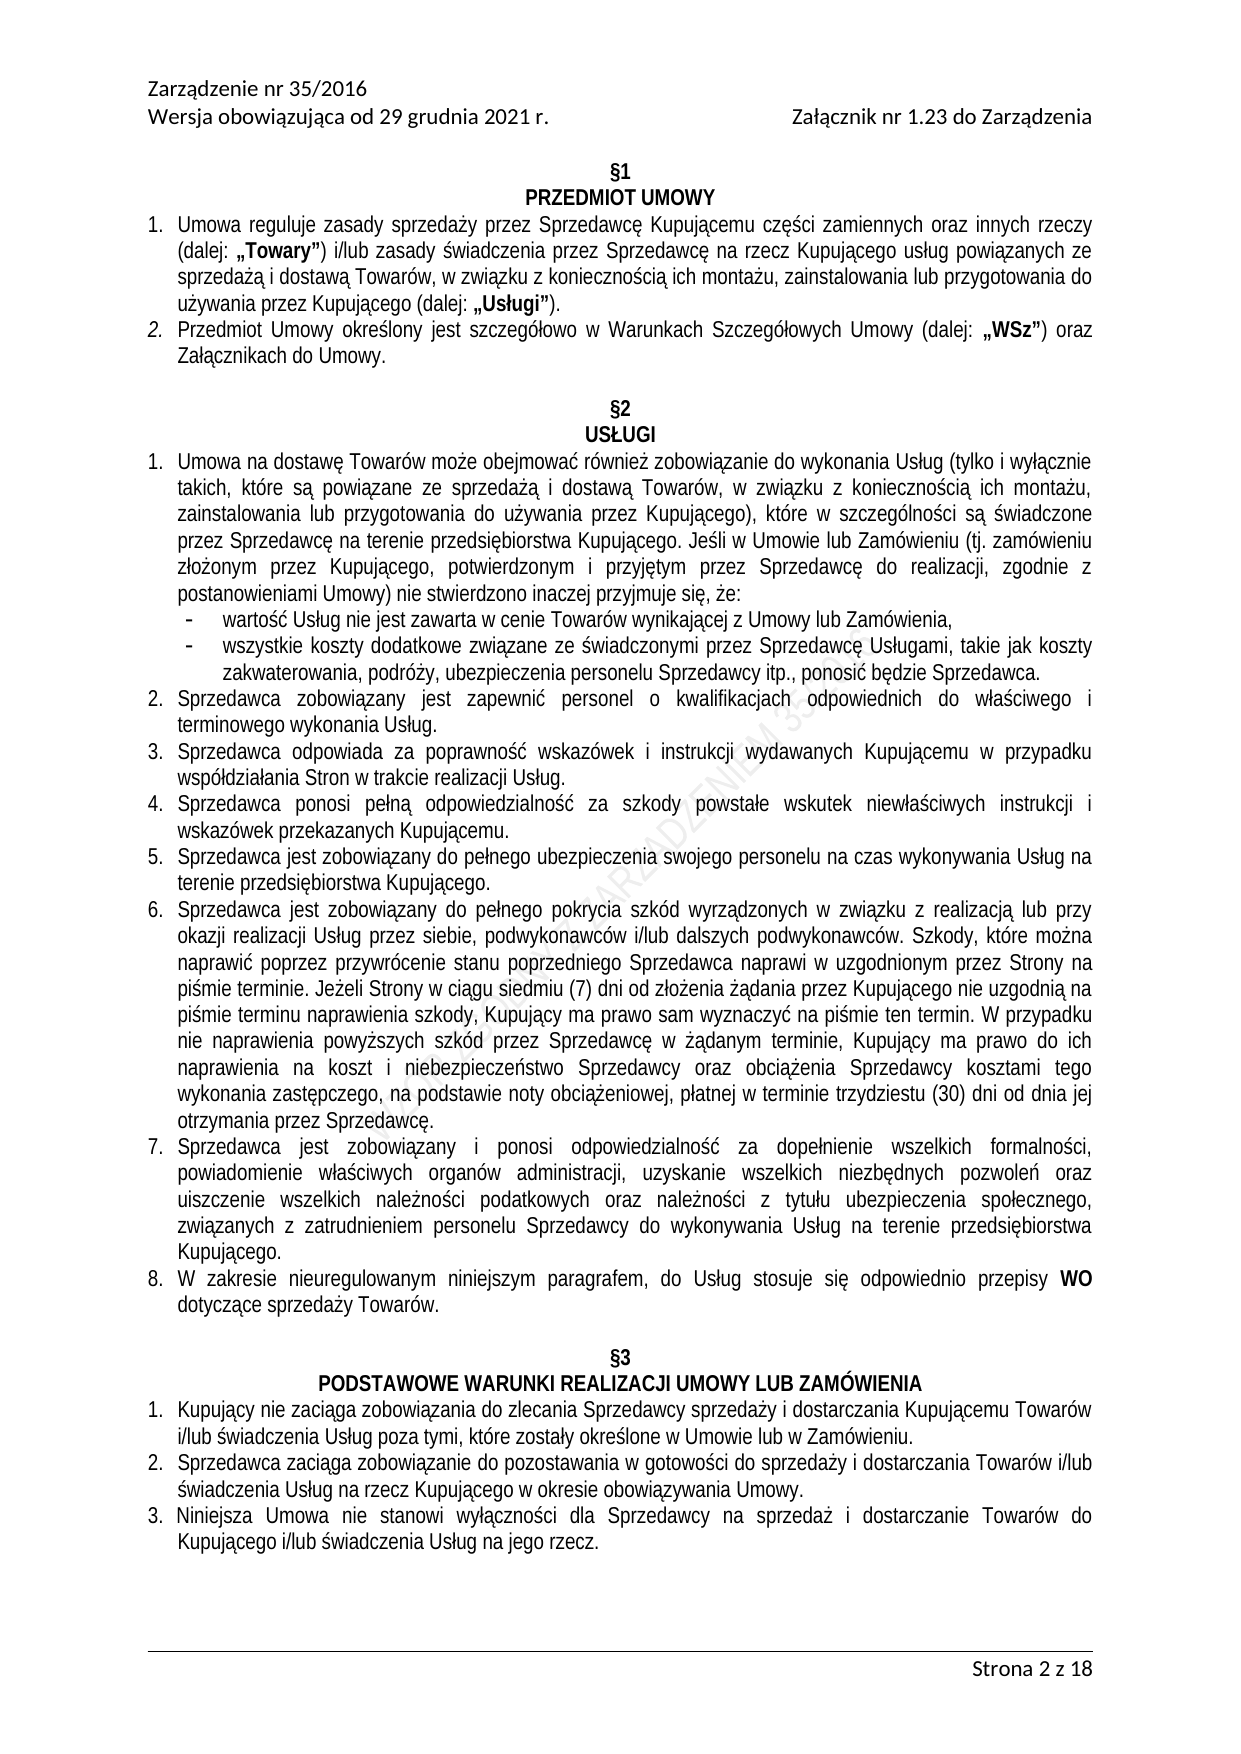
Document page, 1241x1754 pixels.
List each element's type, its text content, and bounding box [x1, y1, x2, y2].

list Sprzedawca ponosi pełną odpowiedzialność za szkody powstałe wskutek niewłaściwych instrukcji i wskazówek przekazanych Kupującemu. [148, 790, 1093, 843]
list Umowa reguluje zasady sprzedaży przez Sprzedawcę Kupującemu części zamiennych oraz innych rzeczy (dalej: „Towary”) i/lub zasady świadczenia przez Sprzedawcę na rzecz Kupującego usług powiązanych ze sprzedażą i dostawą Towarów, w związku z koniecznością ich montażu, zainstalowania lub przygotowania do używania przez Kupującego (dalej: „Usługi”). [148, 211, 1093, 316]
text USŁUGI [148, 421, 1093, 448]
list W zakresie nieuregulowanym niniejszym paragrafem, do Usług stosuje się odpowiednio przepisy WO dotyczące sprzedaży Towarów. [148, 1265, 1093, 1317]
text §3 [148, 1344, 1093, 1370]
list wszystkie koszty dodatkowe związane ze świadczonymi przez Sprzedawcę Usługami, takie jak koszty zakwaterowania, podróży, ubezpieczenia personelu Sprzedawcy itp., ponosić będzie Sprzedawca. [185, 632, 1093, 685]
list wartość Usług nie jest zawarta w cenie Towarów wynikającej z Umowy lub Zamówienia, [185, 606, 1093, 632]
list Sprzedawca zobowiązany jest zapewnić personel o kwalifikacjach odpowiednich do właściwego i terminowego wykonania Usług. [148, 685, 1093, 738]
text PODSTAWOWE WARUNKI REALIZACJI UMOWY LUB ZAMÓWIENIA [148, 1370, 1093, 1396]
list Umowa na dostawę Towarów może obejmować również zobowiązanie do wykonania Usług (tylko i wyłącznie takich, które są powiązane ze sprzedażą i dostawą Towarów, w związku z koniecznością ich montażu, zainstalowania lub przygotowania do używania przez Kupującego), które w szczególności są świadczone przez Sprzedawcę na terenie przedsiębiorstwa Kupującego. Jeśli w Umowie lub Zamówieniu (tj. zamówieniu złożonym przez Kupującego, potwierdzonym i przyjętym przez Sprzedawcę do realizacji, zgodnie z postanowieniami Umowy) nie stwierdzono inaczej przyjmuje się, że: [148, 448, 1093, 606]
list Sprzedawca jest zobowiązany i ponosi odpowiedzialność za dopełnienie wszelkich formalności, powiadomienie właściwych organów administracji, uzyskanie wszelkich niezbędnych pozwoleń oraz uiszczenie wszelkich należności podatkowych oraz należności z tytułu ubezpieczenia społecznego, związanych z zatrudnieniem personelu Sprzedawcy do wykonywania Usług na terenie przedsiębiorstwa Kupującego. [148, 1133, 1093, 1265]
list Sprzedawca zaciąga zobowiązanie do pozostawania w gotowości do sprzedaży i dostarczania Towarów i/lub świadczenia Usług na rzecz Kupującego w okresie obowiązywania Umowy. [148, 1449, 1093, 1502]
text PRZEDMIOT UMOWY [148, 184, 1093, 211]
text §1 [148, 158, 1093, 184]
list Sprzedawca jest zobowiązany do pełnego pokrycia szkód wyrządzonych w związku z realizacją lub przy okazji realizacji Usług przez siebie, podwykonawców i/lub dalszych podwykonawców. Szkody, które można naprawić poprzez przywrócenie stanu poprzedniego Sprzedawca naprawi w uzgodnionym przez Strony na piśmie terminie. Jeżeli Strony w ciągu siedmiu (7) dni od złożenia żądania przez Kupującego nie uzgodnią na piśmie terminu naprawienia szkody, Kupujący ma prawo sam wyznaczyć na piśmie ten termin. W przypadku nie naprawienia powyższych szkód przez Sprzedawcę w żądanym terminie, Kupujący ma prawo do ich naprawienia na koszt i niebezpieczeństwo Sprzedawcy oraz obciążenia Sprzedawcy kosztami tego wykonania zastępczego, na podstawie noty obciążeniowej, płatnej w terminie trzydziestu (30) dni od dnia jej otrzymania przez Sprzedawcę. [148, 896, 1093, 1133]
list Przedmiot Umowy określony jest szczegółowo w Warunkach Szczegółowych Umowy (dalej: „WSz”) oraz Załącznikach do Umowy. [148, 316, 1093, 369]
list Niniejsza Umowa nie stanowi wyłączności dla Sprzedawcy na sprzedaż i dostarczanie Towarów do Kupującego i/lub świadczenia Usług na jego rzecz. [148, 1502, 1093, 1554]
text §2 [148, 395, 1093, 421]
list Sprzedawca jest zobowiązany do pełnego ubezpieczenia swojego personelu na czas wykonywania Usług na terenie przedsiębiorstwa Kupującego. [148, 843, 1093, 896]
list Kupujący nie zaciąga zobowiązania do zlecania Sprzedawcy sprzedaży i dostarczania Kupującemu Towarów i/lub świadczenia Usług poza tymi, które zostały określone w Umowie lub w Zamówieniu. [148, 1396, 1093, 1449]
list Sprzedawca odpowiada za poprawność wskazówek i instrukcji wydawanych Kupującemu w przypadku współdziałania Stron w trakcie realizacji Usług. [148, 738, 1093, 790]
